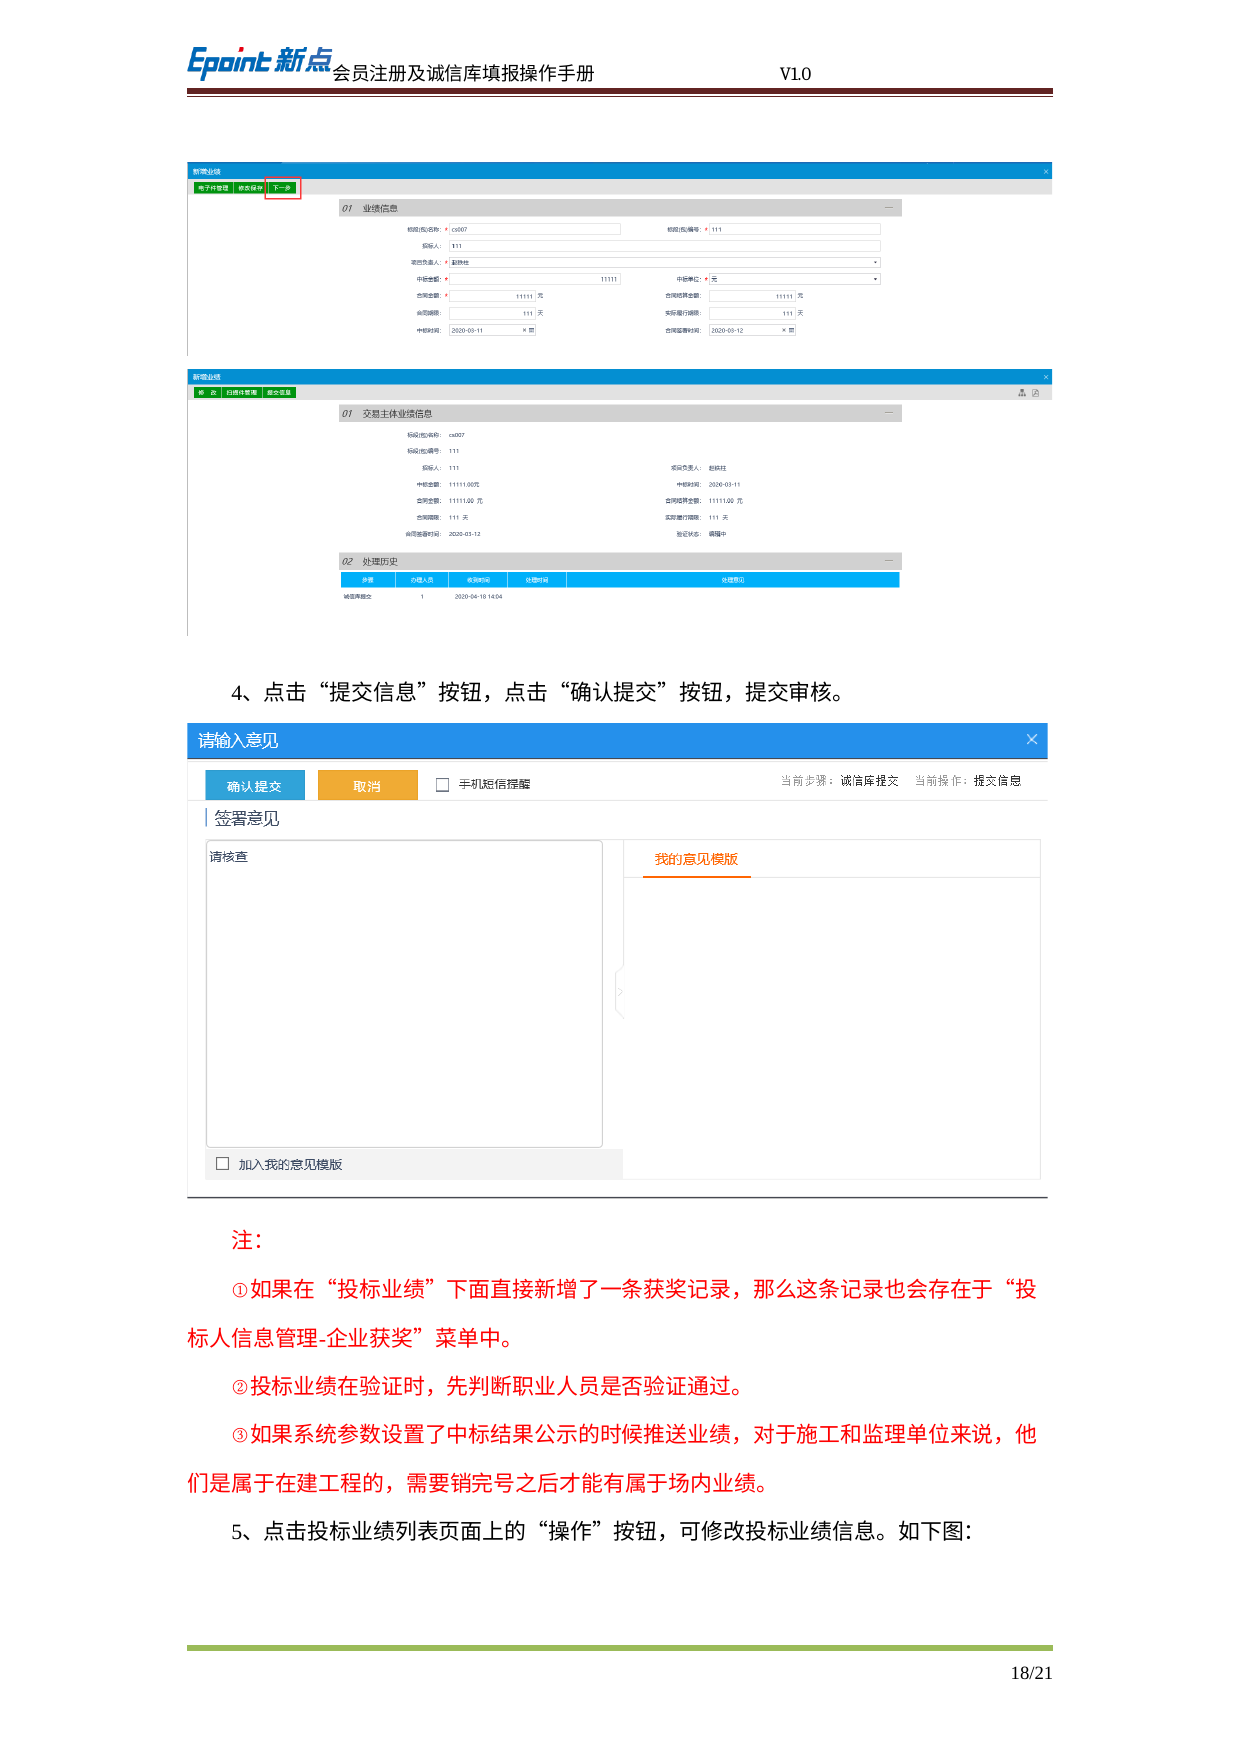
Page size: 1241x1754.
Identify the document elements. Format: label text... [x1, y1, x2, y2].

picture [187, 723, 1048, 1199]
picture [187, 47, 333, 81]
text 4、点击“提交信息”按钮，点击“确认提交”按钮，提交审核。 [231, 675, 1053, 707]
list 如果在“投标业绩”下面直接新增了一条获奖记录，那么这条记录也会存在于“投标人信息管理-企业获奖”菜单中。 [187, 1271, 1053, 1353]
list 如果系统参数设置了中标结果公示的时候推送业绩，对于施工和监理单位来说，他们是属于在建工程的，需要销完号之后才能有属于场内业绩。 [187, 1417, 1053, 1498]
list 投标业绩在验证时，先判断职业人员是否验证通过。 [187, 1368, 1053, 1401]
picture [209, 375, 219, 379]
text 5、点击投标业绩列表页面上的“操作”按钮，可修改投标业绩信息。如下图： [231, 1514, 1053, 1546]
picture [187, 180, 1053, 356]
text 注： [187, 1223, 1053, 1256]
picture [187, 385, 1053, 636]
